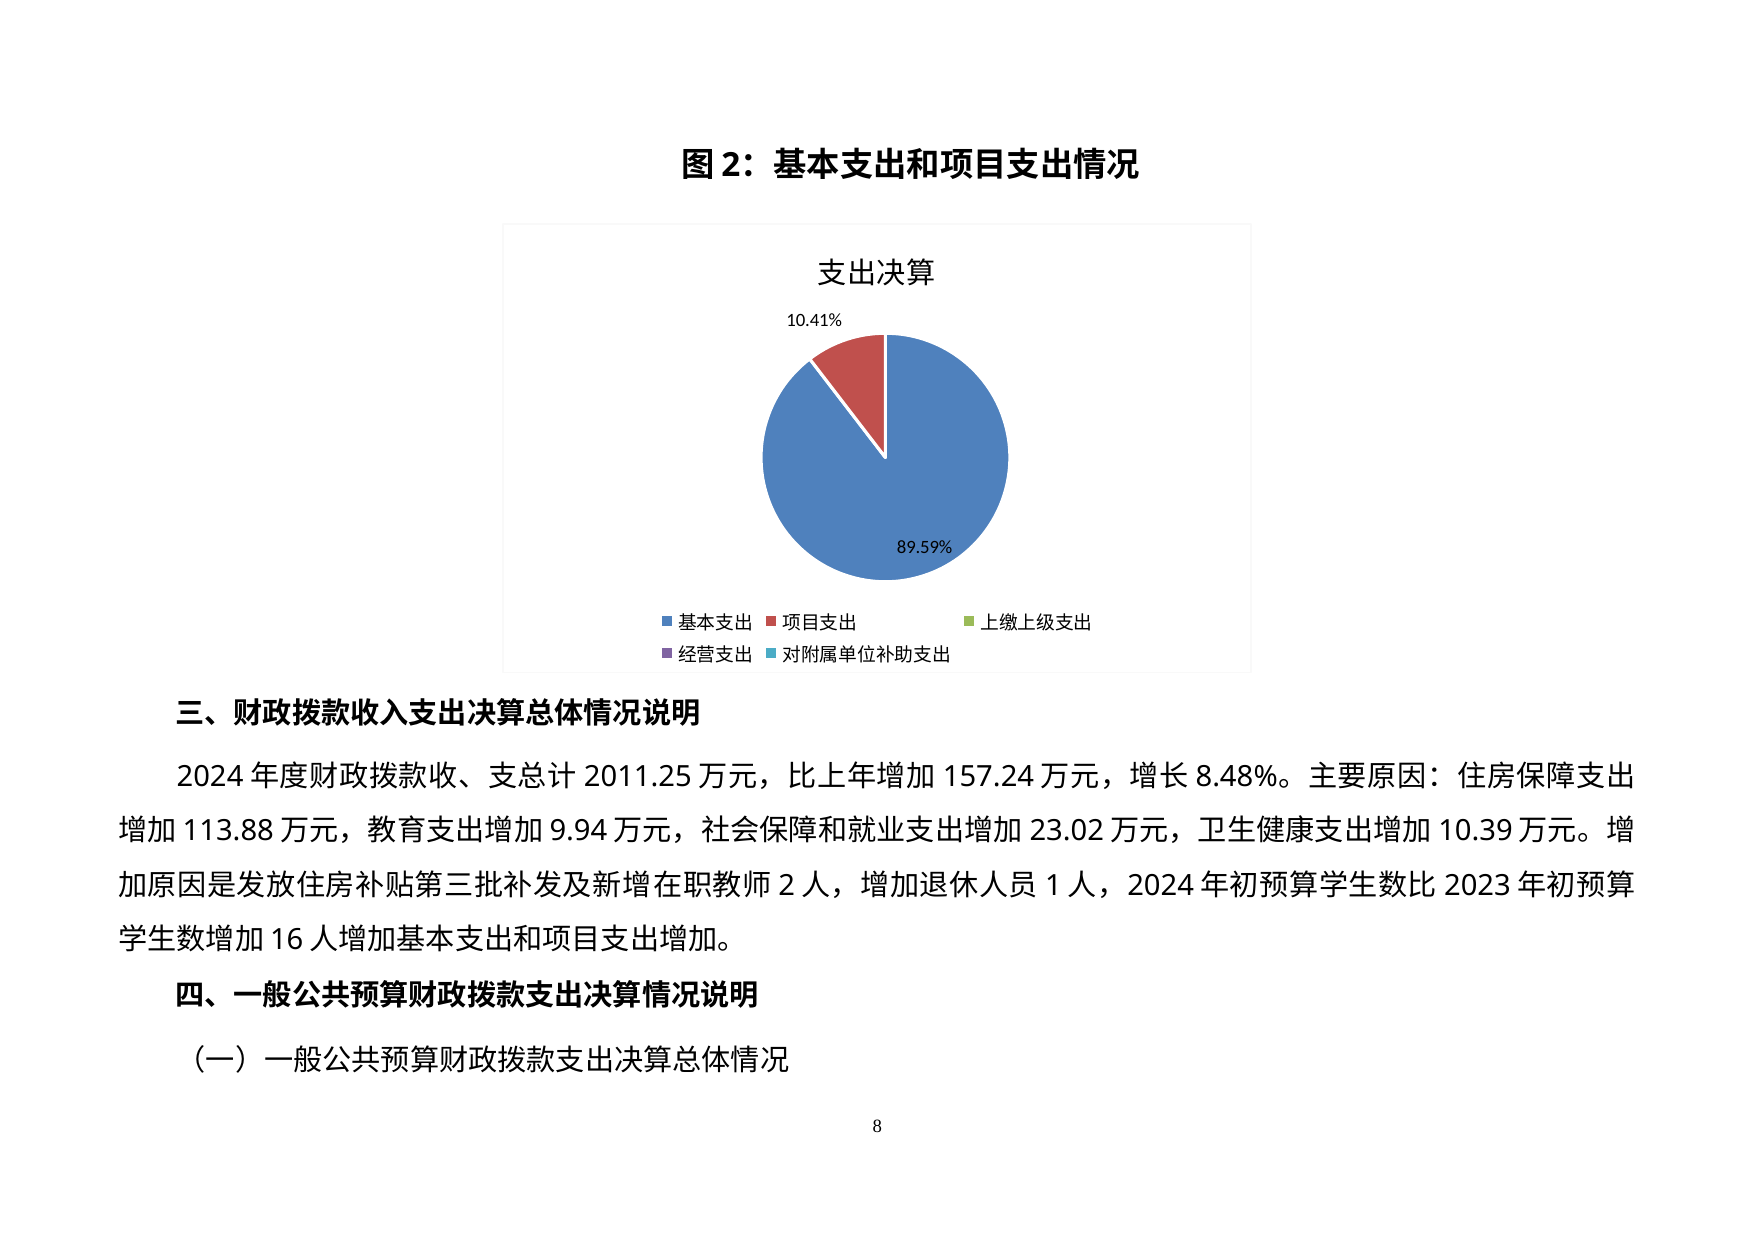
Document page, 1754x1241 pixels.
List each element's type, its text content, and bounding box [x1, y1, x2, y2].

text （一）一般公共预算财政拨款支出决算总体情况 [118, 1025, 1636, 1090]
subtitle 图2：基本支出和项目支出情况 [118, 129, 1636, 194]
text 2024年度财政拨款收、支总计2011.25万元，比上年增加157.24万元，增长8.48%。主要原因：住房保障支出增加113.88万元，教育支出增加9.94万元，社会保障和就业支出增加23.02万元，卫生健康支出增加10.39万元。增加原因是发放住房补贴第三批补发及新增在职教师2人，增加退休人员1人，2024年初预算学生数比2023年初预算学生数增加16人增加基本支出和项目支出增加。 [118, 743, 1636, 960]
text 四、一般公共预算财政拨款支出决算情况说明 [118, 960, 1636, 1025]
text 三、财政拨款收入支出决算总体情况说明 [118, 678, 1636, 743]
